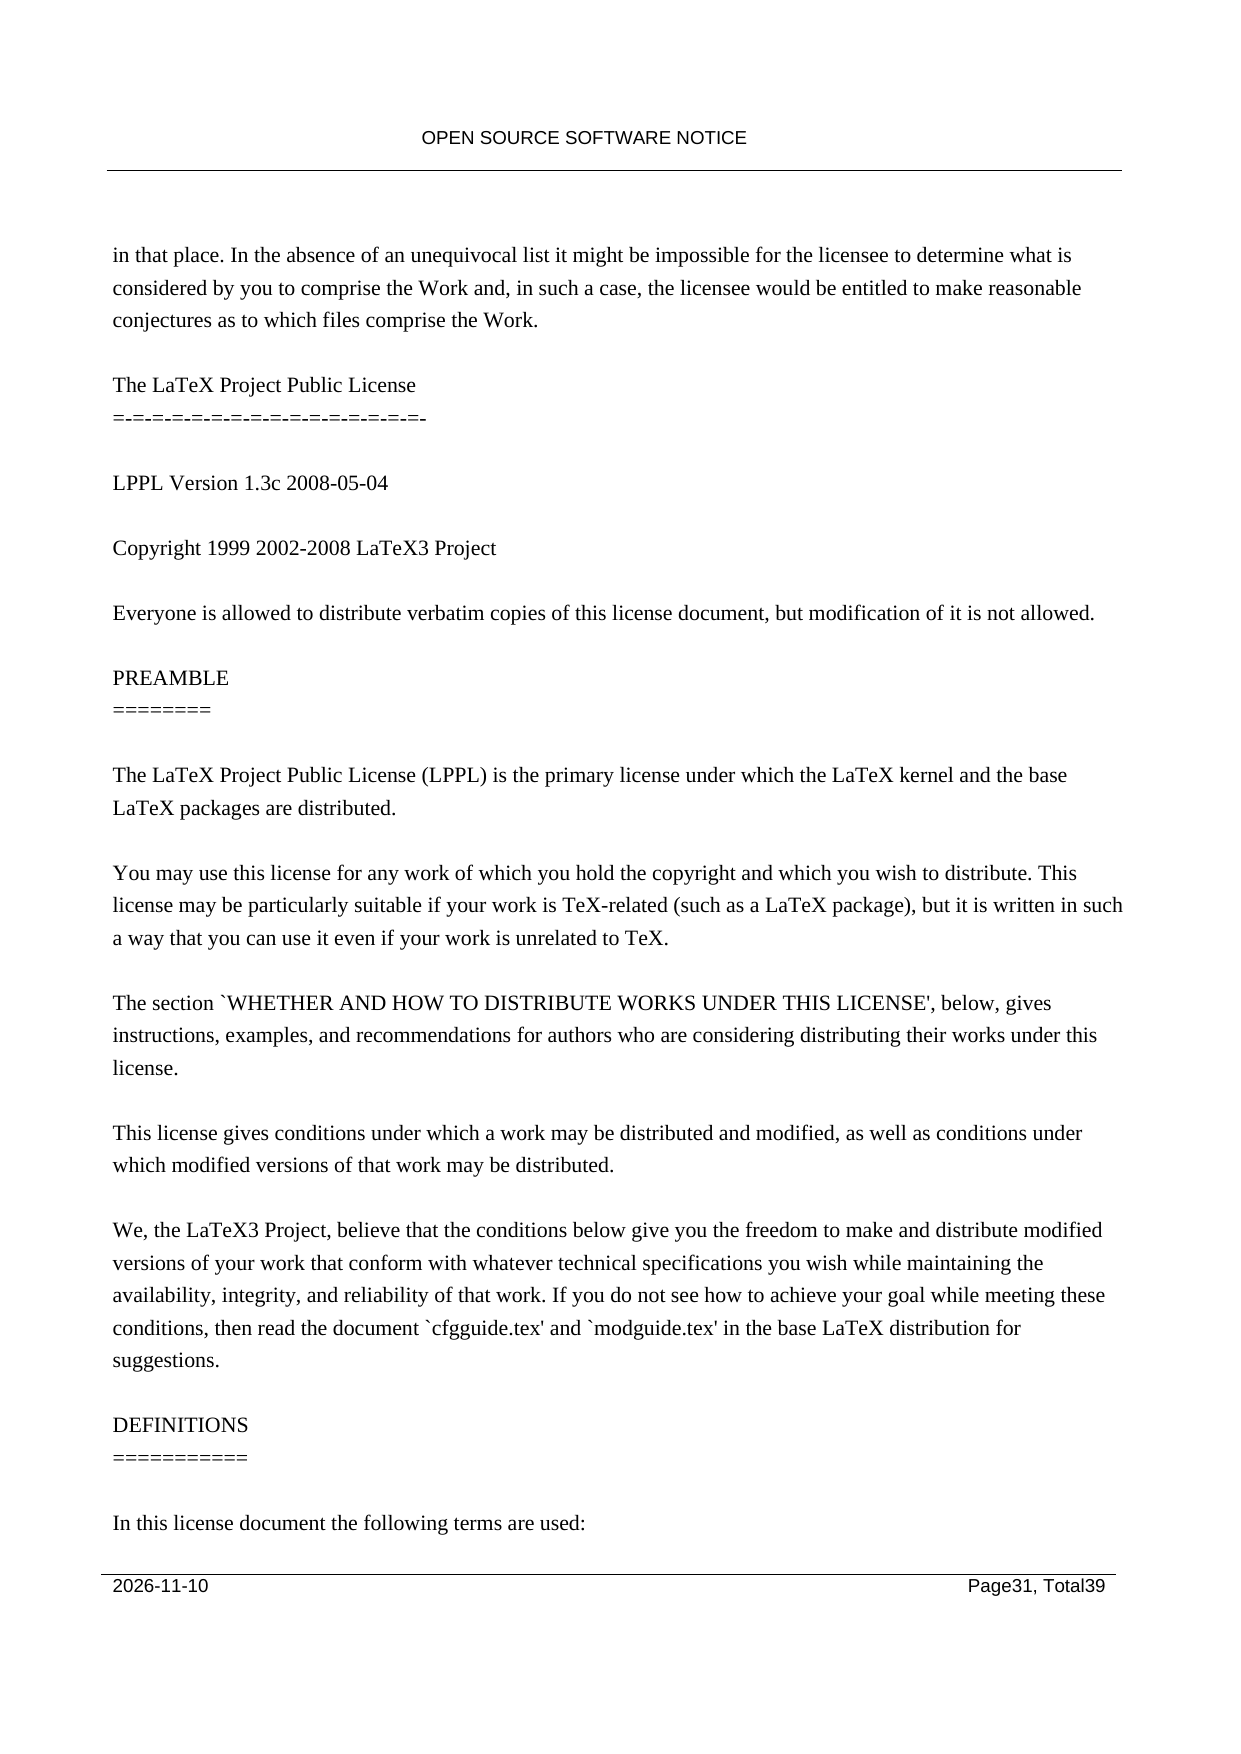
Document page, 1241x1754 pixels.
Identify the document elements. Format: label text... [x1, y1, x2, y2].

text Copyright 1999 2002-2008 LaTeX3 Project [112, 531, 1128, 564]
text DEFINITIONS [112, 1409, 1128, 1441]
text You may use this license for any work of which you hold the copyright and which you wish to distribute. This license may be particularly suitable if your work is TeX-related (such as a LaTeX package), but it is written in such a way that you can use it even if your work is unrelated to TeX. [112, 856, 1128, 954]
text LPPL Version 1.3c 2008-05-04 [112, 466, 1128, 499]
text =========== [112, 1441, 1128, 1474]
text Everyone is allowed to distribute verbatim copies of this license document, but modification of it is not allowed. [112, 596, 1128, 629]
text PREAMBLE [112, 661, 1128, 694]
text We, the LaTeX3 Project, believe that the conditions below give you the freedom to make and distribute modified versions of your work that conform with whatever technical specifications you wish while maintaining the availability, integrity, and reliability of that work. If you do not see how to achieve your goal while meeting these conditions, then read the document `cfgguide.tex' and `modguide.tex' in the base LaTeX distribution for suggestions. [112, 1214, 1128, 1376]
text ======== [112, 694, 1128, 726]
text The section `WHETHER AND HOW TO DISTRIBUTE WORKS UNDER THIS LICENSE', below, gives instructions, examples, and recommendations for authors who are considering distributing their works under this license. [112, 986, 1128, 1084]
text The LaTeX Project Public License (LPPL) is the primary license under which the LaTeX kernel and the base LaTeX packages are distributed. [112, 759, 1128, 824]
text This license gives conditions under which a work may be distributed and modified, as well as conditions under which modified versions of that work may be distributed. [112, 1116, 1128, 1181]
text In this license document the following terms are used: [112, 1506, 1128, 1539]
text in that place. In the absence of an unequivocal list it might be impossible for the licensee to determine what is considered by you to comprise the Work and, in such a case, the licensee would be entitled to make reasonable conjectures as to which files comprise the Work. The LaTeX Project Public License [112, 239, 1128, 401]
text =-=-=-=-=-=-=-=-=-=-=-=-=-=-=-=- [112, 401, 1128, 434]
